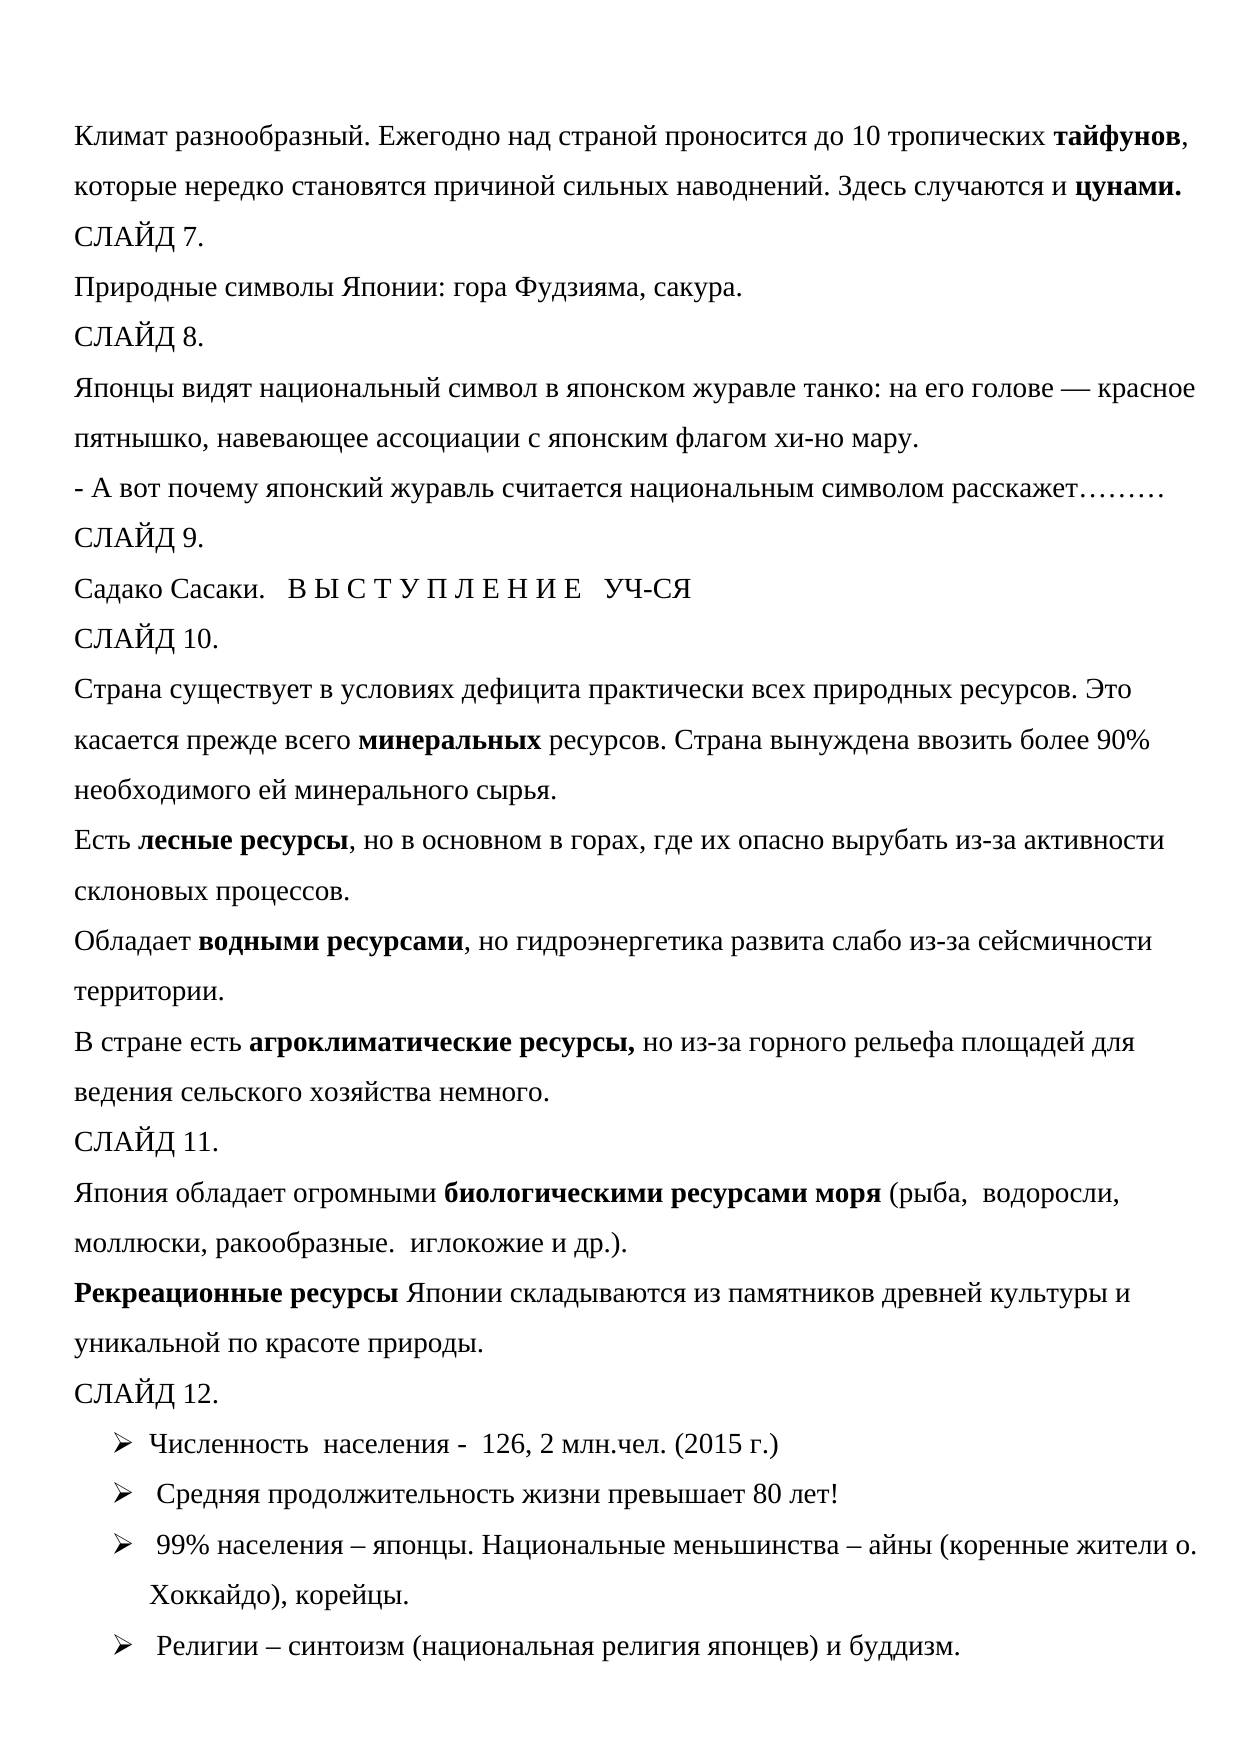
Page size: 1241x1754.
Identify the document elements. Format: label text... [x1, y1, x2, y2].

list 99% населения – японцы. Национальные меньшинства – айны (коренные жители о. Хоккайдо), корейцы. [111, 1527, 1211, 1611]
text Обладает водными ресурсами, но гидроэнергетика развита слабо из-за сейсмичности территории. [74, 923, 1211, 1007]
text СЛАЙД 10. [74, 621, 1211, 655]
list Численность населения - 126, 2 млн.чел. (2015 г.) [111, 1426, 1211, 1460]
text Есть лесные ресурсы, но в основном в горах, где их опасно вырубать из-за активности склоновых процессов. [74, 822, 1211, 906]
text СЛАЙД 9. [74, 521, 1211, 554]
list Средняя продолжительность жизни превышает 80 лет! [111, 1477, 1211, 1510]
text Японцы видят национальный символ в японском журавле танко: на его голове — красное пятнышко, навевающее ассоциации с японским флагом хи-но мару. [74, 370, 1211, 453]
list Религии – синтоизм (национальная религия японцев) и буддизм. [111, 1628, 1211, 1661]
text СЛАЙД 12. [74, 1376, 1211, 1409]
text Страна существует в условиях дефицита практически всех природных ресурсов. Это касается прежде всего минеральных ресурсов. Страна вынуждена ввозить более 90% необходимого ей минерального сырья. [74, 672, 1211, 806]
text СЛАЙД 7. [74, 219, 1211, 252]
text - А вот почему японский журавль считается национальным символом расскажет……… [74, 470, 1211, 504]
text СЛАЙД 8. [74, 319, 1211, 353]
text В стране есть агроклиматические ресурсы, но из-за горного рельефа площадей для ведения сельского хозяйства немного. [74, 1024, 1211, 1108]
text Климат разнообразный. Ежегодно над страной проносится до 10 тропических тайфунов, которые нередко становятся причиной сильных наводнений. Здесь случаются и цунами. [74, 118, 1211, 202]
text Садако Сасаки. В Ы С Т У П Л Е Н И Е УЧ-СЯ [74, 571, 1211, 604]
text СЛАЙД 11. [74, 1124, 1211, 1158]
text Природные символы Японии: гора Фудзияма, сакура. [74, 269, 1211, 303]
text Рекреационные ресурсы Японии складываются из памятников древней культуры и уникальной по красоте природы. [74, 1275, 1211, 1359]
text Япония обладает огромными биологическими ресурсами моря (рыба, водоросли, моллюски, ракообразные. иглокожие и др.). [74, 1175, 1211, 1258]
